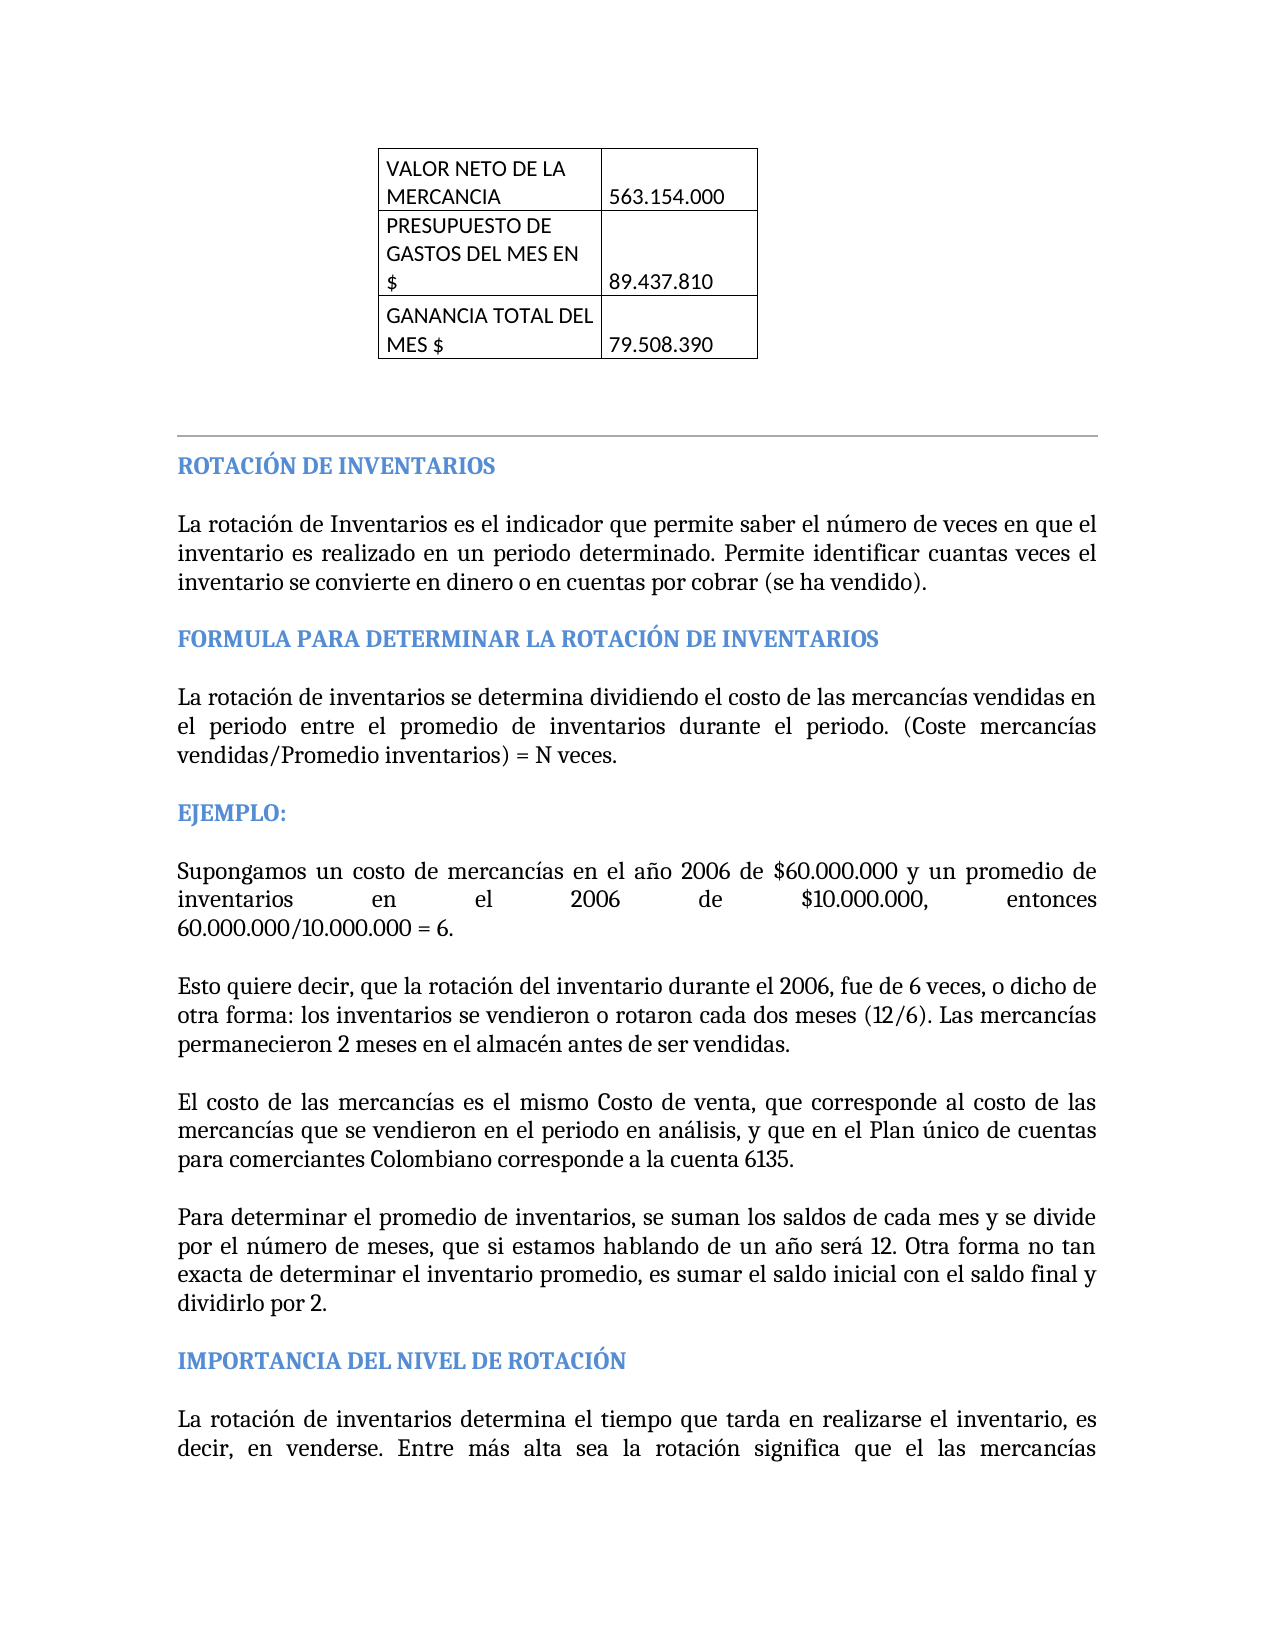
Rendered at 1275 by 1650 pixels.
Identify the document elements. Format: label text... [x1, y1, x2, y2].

text Para determinar el promedio de inventarios, se suman los saldos de cada mes y se divide por el número de meses, que si estamos hablando de un año será 12. Otra forma no tan exacta de determinar el inventario promedio, es sumar el saldo inicial con el saldo final y dividirlo por 2. [177, 1203, 1098, 1318]
text Esto quiere decir, que la rotación del inventario durante el 2006, fue de 6 veces, o dicho de otra forma: los inventarios se vendieron o rotaron cada dos meses (12/6). Las mercancías permanecieron 2 meses en el almacén antes de ser vendidas. [177, 972, 1098, 1058]
table_cell 79.508.390 [602, 296, 757, 358]
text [177, 1405, 1098, 1462]
text FORMULA PARA DETERMINAR LA ROTACIÓN DE INVENTARIOS [177, 625, 1098, 654]
text La rotación de Inventarios es el indicador que permite saber el número de veces en que el inventario es realizado en un periodo determinado. Permite identificar cuantas veces el inventario se convierte en dinero o en cuentas por cobrar (se ha vendido). [177, 510, 1098, 596]
text EJEMPLO: [177, 799, 1098, 827]
text Supongamos un costo de mercancías en el año 2006 de $60.000.000 y un promedio de inventarios en el 2006 de $10.000.000, entonces 60.000.000/10.000.000 = 6. [177, 857, 1098, 943]
table_cell PRESUPUESTO DE GASTOS DEL MES EN $ [379, 211, 601, 295]
table_cell VALOR NETO DE LA MERCANCIA [379, 149, 601, 210]
table_cell 89.437.810 [602, 211, 757, 295]
text ROTACIÓN DE INVENTARIOS [177, 452, 1098, 481]
text IMPORTANCIA DEL NIVEL DE ROTACIÓN [177, 1347, 1098, 1376]
text La rotación de inventarios se determina dividiendo el costo de las mercancías vendidas en el periodo entre el promedio de inventarios durante el periodo. (Coste mercancías vendidas/Promedio inventarios) = N veces. [177, 683, 1098, 769]
table_cell 563.154.000 [602, 149, 757, 210]
text El costo de las mercancías es el mismo Costo de venta, que corresponde al costo de las mercancías que se vendieron en el periodo en análisis, y que en el Plan único de cuentas para comerciantes Colombiano corresponde a la cuenta 6135. [177, 1087, 1098, 1174]
table_cell GANANCIA TOTAL DEL MES $ [379, 296, 601, 358]
